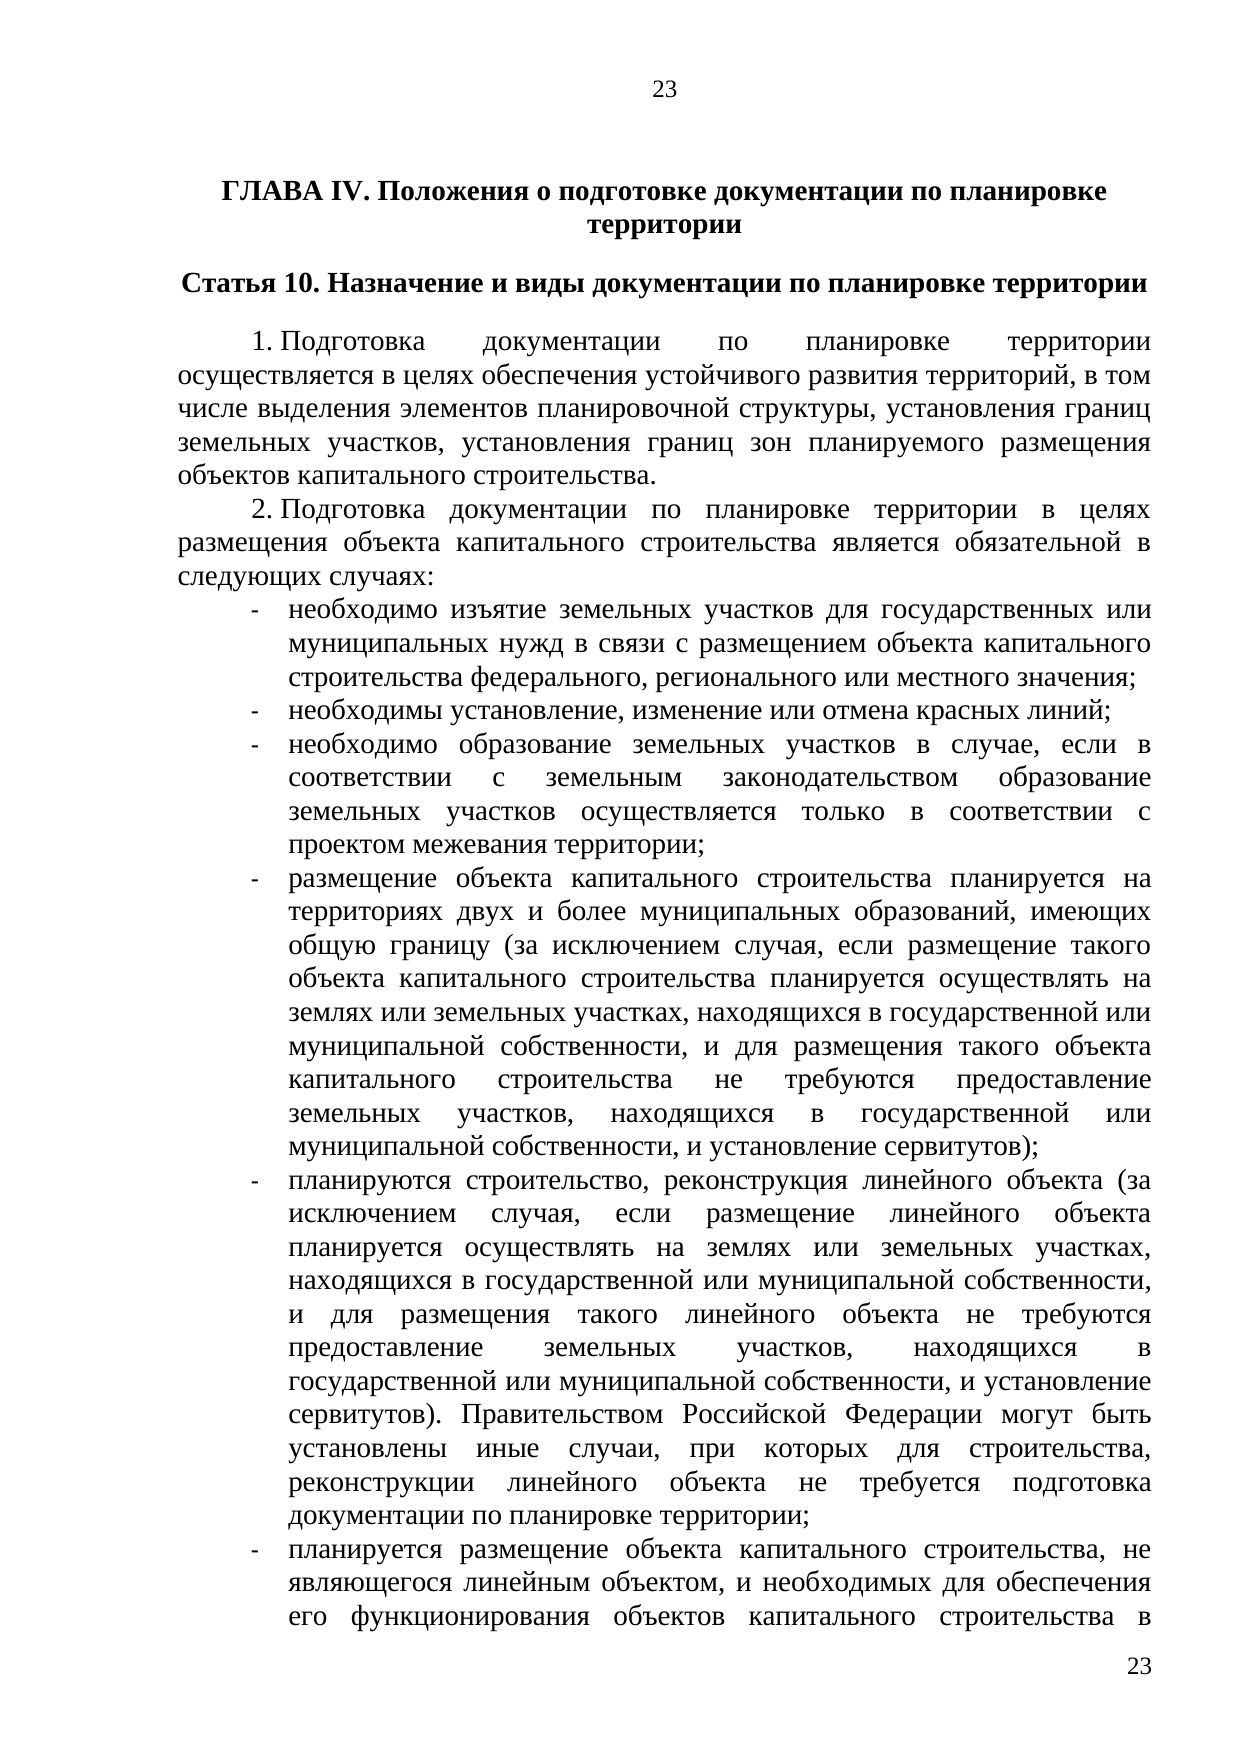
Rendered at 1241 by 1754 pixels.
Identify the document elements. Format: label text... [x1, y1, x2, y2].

list размещение объекта капитального строительства планируется на территориях двух и более муниципальных образований, имеющих общую границу (за исключением случая, если размещение такого объекта капитального строительства планируется осуществлять на землях или земельных участках, находящихся в государственной или муниципальной собственности, и для размещения такого объекта капитального строительства не требуются предоставление земельных участков, находящихся в государственной или муниципальной собственности, и установление сервитутов); [251, 860, 1152, 1162]
list Подготовка документации по планировке территории осуществляется в целях обеспечения устойчивого развития территорий, в том числе выделения элементов планировочной структуры, установления границ земельных участков, установления границ зон планируемого размещения объектов капитального строительства. [177, 323, 1152, 491]
list Подготовка документации по планировке территории в целях размещения объекта капитального строительства является обязательной в следующих случаях: [177, 491, 1152, 592]
list необходимы установление, изменение или отмена красных линий; [251, 692, 1152, 726]
list планируются строительство, реконструкция линейного объекта (за исключением случая, если размещение линейного объекта планируется осуществлять на землях или земельных участках, находящихся в государственной или муниципальной собственности, и для размещения такого линейного объекта не требуются предоставление земельных участков, находящихся в государственной или муниципальной собственности, и установление сервитутов). Правительством Российской Федерации могут быть установлены иные случаи, при которых для строительства, реконструкции линейного объекта не требуется подготовка документации по планировке территории; [251, 1162, 1152, 1531]
subtitle Статья 10. Назначение и виды документации по планировке территории [177, 265, 1152, 298]
subtitle ГЛАВА IV. Положения о подготовке документации по планировке территории [177, 173, 1152, 240]
list необходимо образование земельных участков в случае, если в соответствии с земельным законодательством образование земельных участков осуществляется только в соответствии с проектом межевания территории; [251, 726, 1152, 860]
list необходимо изъятие земельных участков для государственных или муниципальных нужд в связи с размещением объекта капитального строительства федерального, регионального или местного значения; [251, 592, 1152, 692]
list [251, 1531, 1152, 1631]
